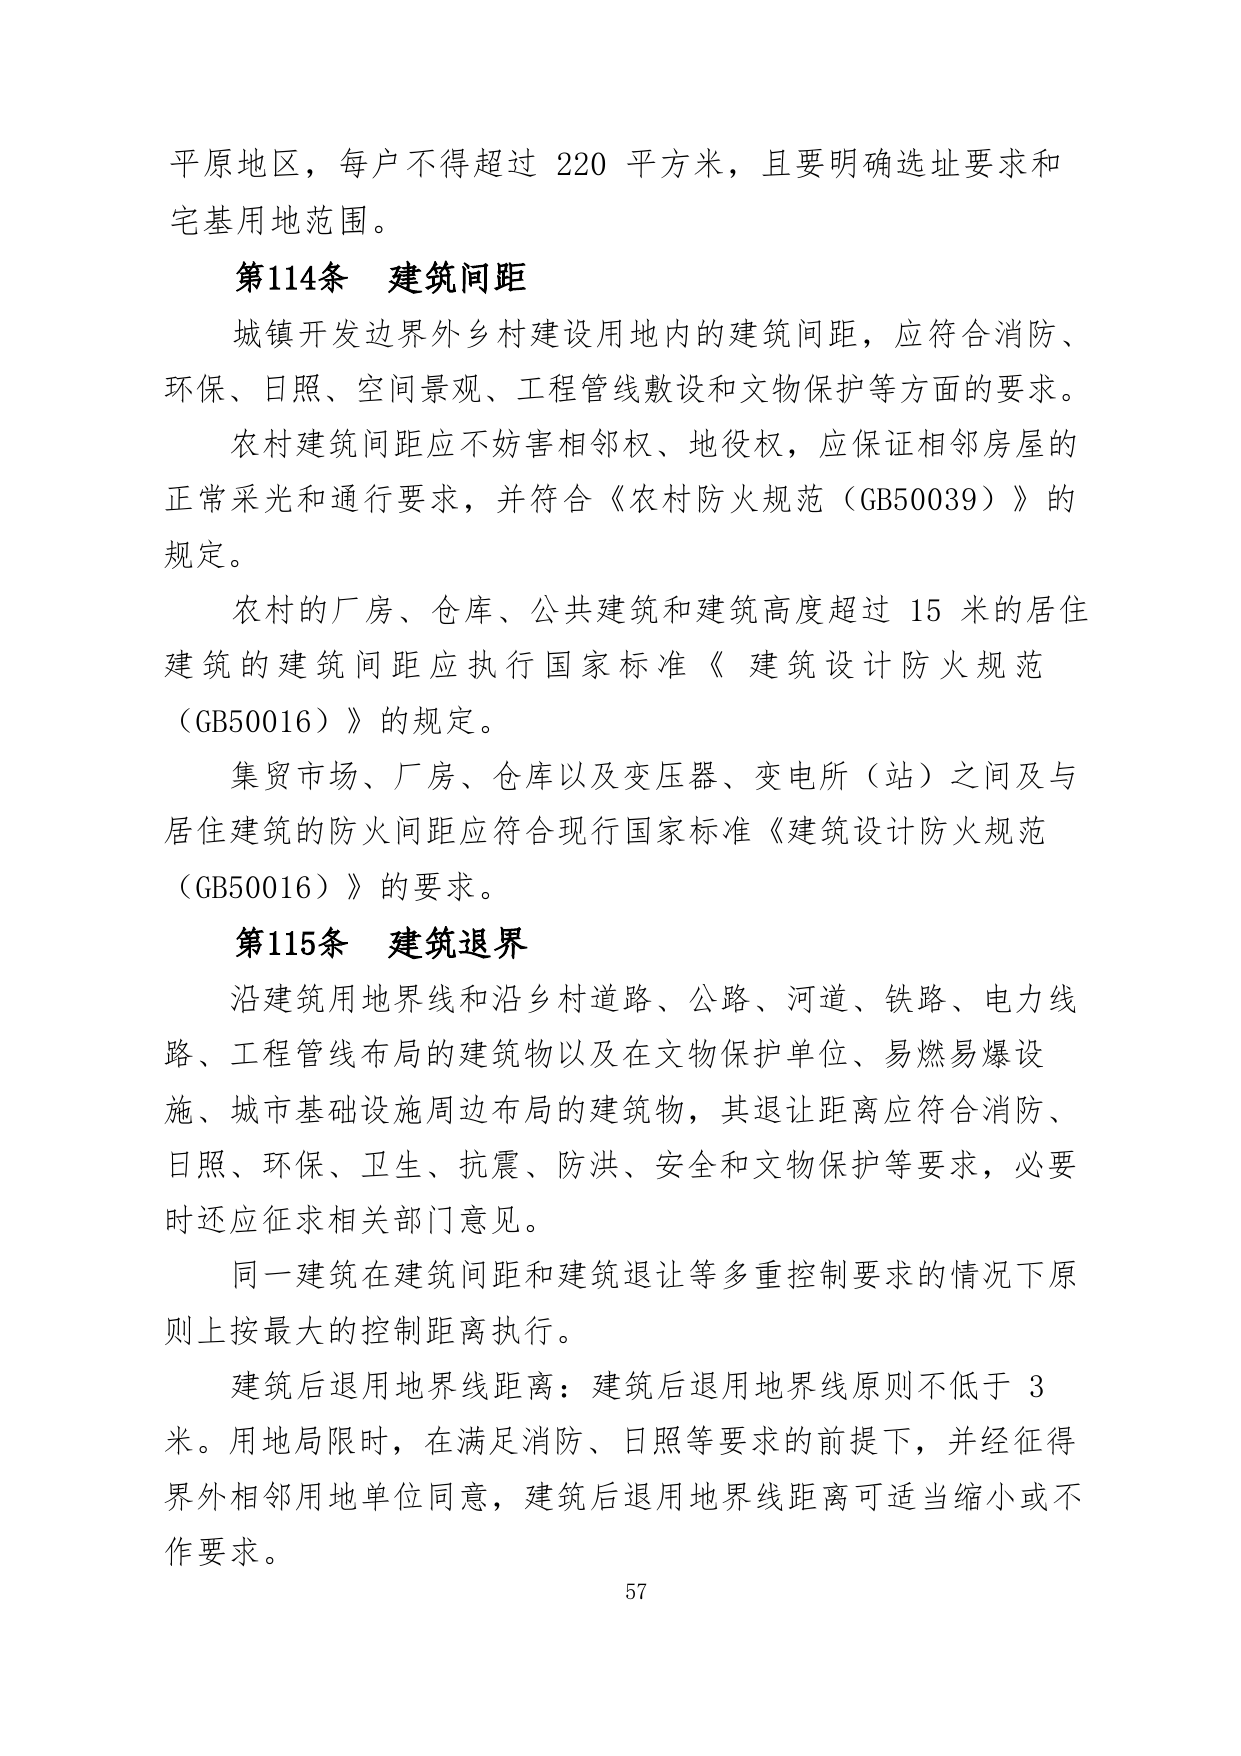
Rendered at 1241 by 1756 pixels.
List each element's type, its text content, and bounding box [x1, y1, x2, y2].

text 建筑间距 [162, 256, 1096, 294]
text 沿建筑用地界线和沿乡村道路、公路、河道、铁路、电力线路、工程管线布局的建筑物以及在文物保护单位、易燃易爆设施、城市基础设施周边布局的建筑物，其退让距离应符合消防、日照、环保、卫生、抗震、防洪、安全和文物保护等要求，必要时还应征求相关部门意见。 [162, 978, 1096, 1236]
text 建筑退界 [162, 921, 1096, 959]
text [168, 142, 1087, 237]
text 农村建筑间距应不妨害相邻权、地役权，应保证相邻房屋的正常采光和通行要求，并符合《农村防火规范（GB50039）》的规定。 [162, 423, 1096, 571]
text 农村的厂房、仓库、公共建筑和建筑高度超过 15 米的居住建筑的建筑间距应执行国家标准《 建筑设计防火规范（GB50016）》的规定。 [162, 589, 1096, 737]
text 同一建筑在建筑间距和建筑退让等多重控制要求的情况下原则上按最大的控制距离执行。 [162, 1254, 1096, 1347]
text 城镇开发边界外乡村建设用地内的建筑间距，应符合消防、环保、日照、空间景观、工程管线敷设和文物保护等方面的要求。 [162, 313, 1096, 405]
text 建筑后退用地界线距离：建筑后退用地界线原则不低于 3 米。用地局限时，在满足消防、日照等要求的前提下，并经征得界外相邻用地单位同意，建筑后退用地界线距离可适当缩小或不作要求。 [162, 1365, 1096, 1568]
text 集贸市场、厂房、仓库以及变压器、变电所（站）之间及与居住建筑的防火间距应符合现行国家标准《建筑设计防火规范（GB50016）》的要求。 [162, 755, 1096, 903]
